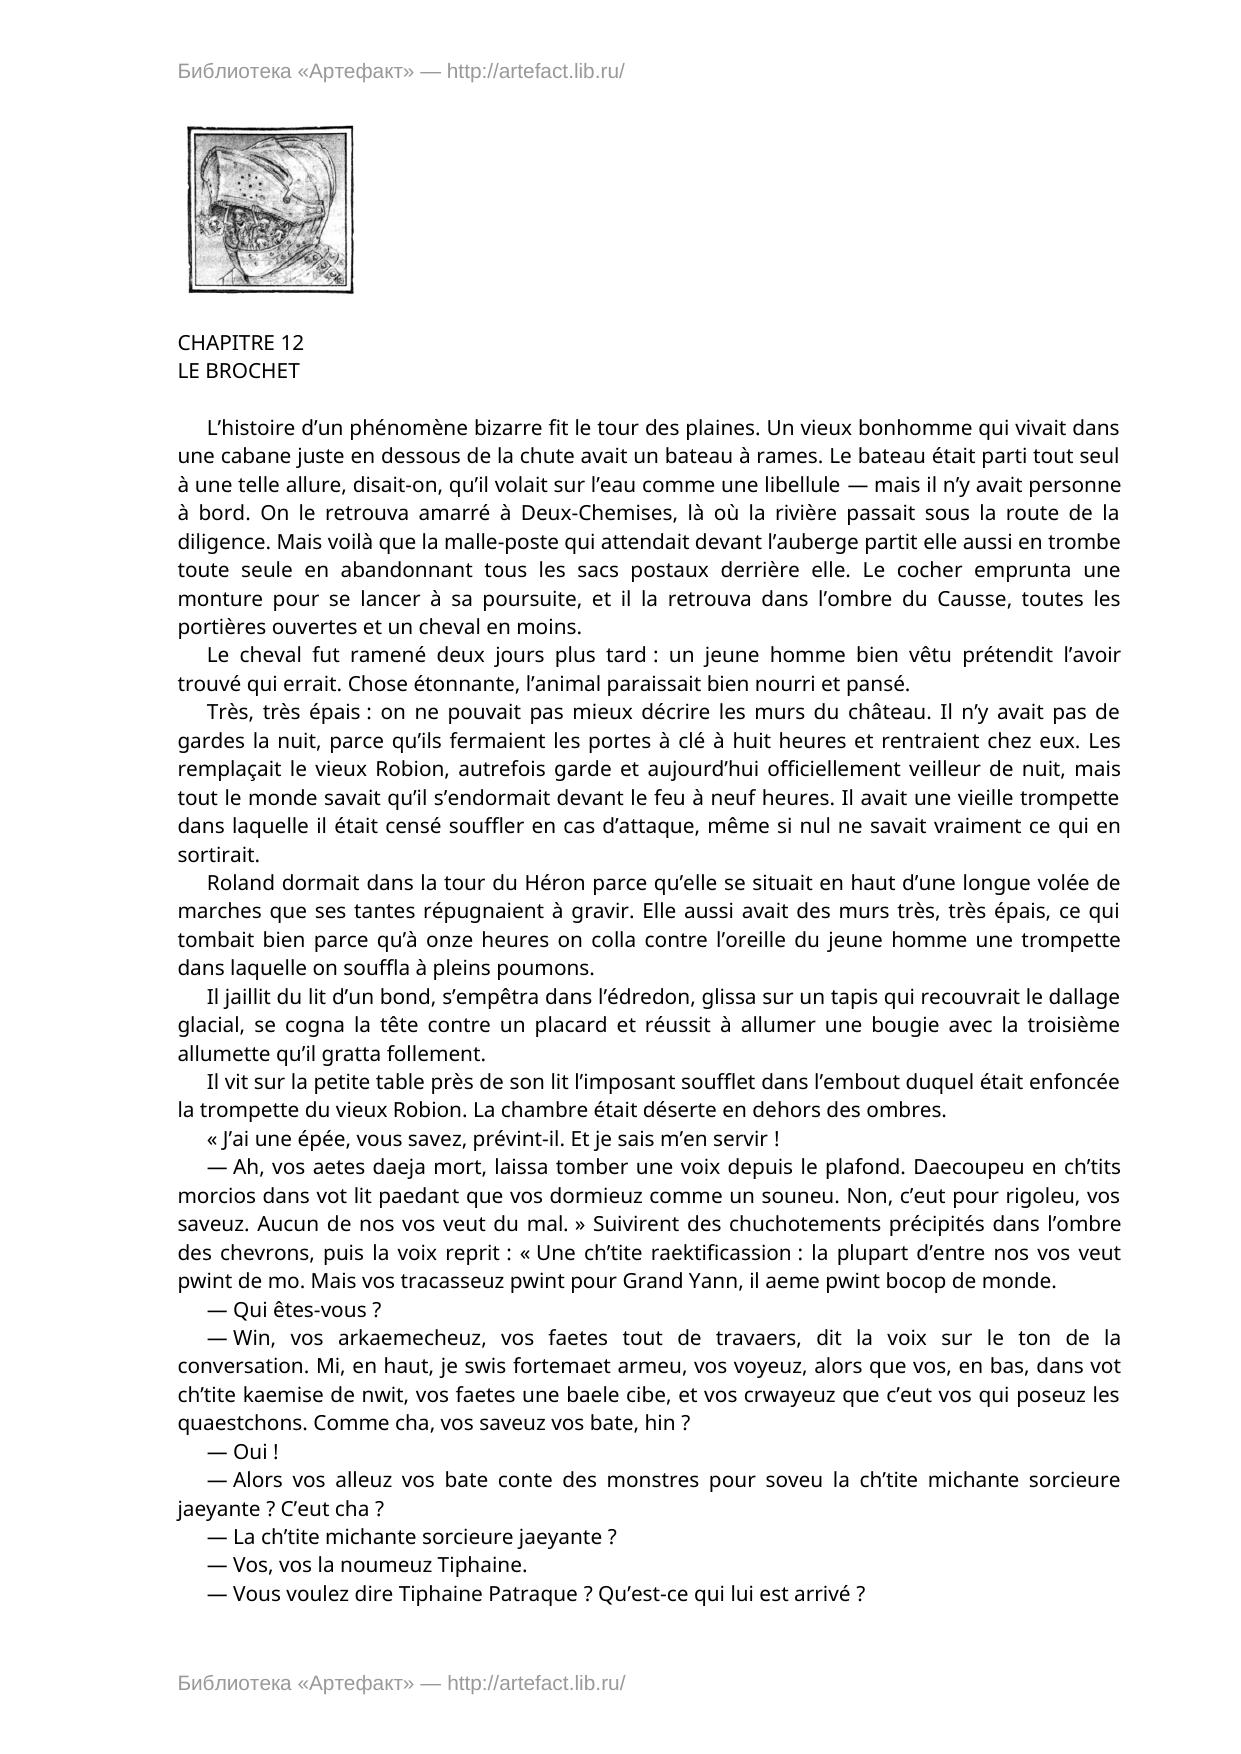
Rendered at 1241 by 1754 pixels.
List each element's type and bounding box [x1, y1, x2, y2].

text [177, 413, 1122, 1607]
picture [177, 118, 361, 300]
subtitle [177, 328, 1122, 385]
